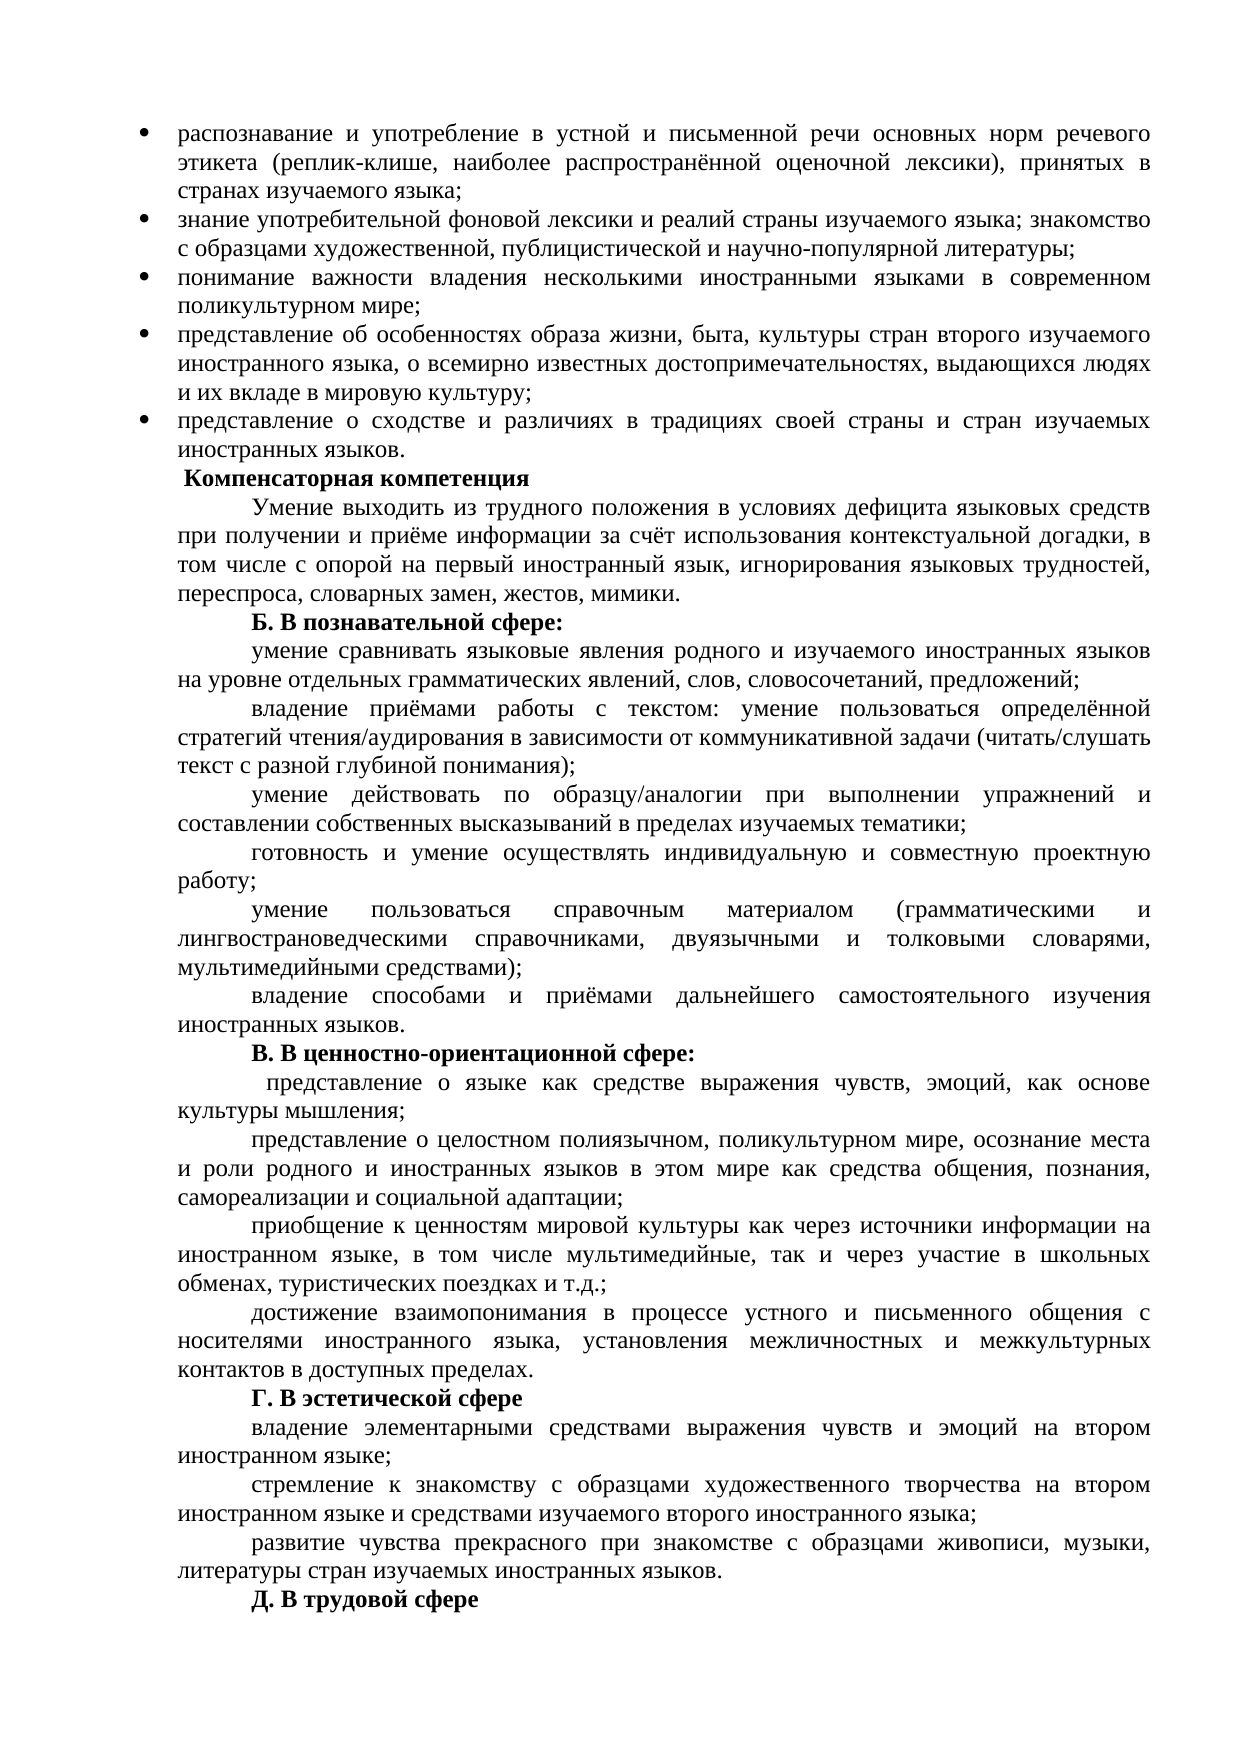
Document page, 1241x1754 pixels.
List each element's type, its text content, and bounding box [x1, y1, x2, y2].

text Компенсаторная компетенция [177, 463, 1152, 492]
text умение сравнивать языковые явления родного и изучаемого иностранных языков на уровне отдельных грамматических явлений, слов, словосочетаний, предложений; [177, 636, 1152, 693]
text готовность и умение осуществлять индивидуальную и совместную проектную работу; [177, 837, 1152, 894]
list представление о сходстве и различиях в традициях своей страны и стран изучаемых иностранных языков. [140, 406, 1152, 463]
text умение пользоваться справочным материалом (грамматическими и лингвострановедческими справочниками, двуязычными и толковыми словарями, мультимедийными средствами); [177, 894, 1152, 981]
text Б. В познавательной сфере: [177, 607, 1152, 636]
text Д. В трудовой сфере [177, 1584, 1152, 1613]
list понимание важности владения несколькими иностранными языками в современном поликультурном мире; [140, 262, 1152, 319]
text Умение выходить из трудного положения в условиях дефицита языковых средств при получении и приёме информации за счёт использования контекстуальной догадки, в том числе с опорой на первый иностранный язык, игнорирования языковых трудностей, переспроса, словарных замен, жестов, мимики. [177, 492, 1152, 607]
text приобщение к ценностям мировой культуры как через источники информации на иностранном языке, в том числе мультимедийные, так и через участие в школьных обменах, туристических поездках и т.д.; [177, 1211, 1152, 1297]
text представление о языке как средстве выражения чувств, эмоций, как основе культуры мышления; [177, 1067, 1152, 1124]
list распознавание и употребление в устной и письменной речи основных норм речевого этикета (реплик-клише, наиболее распространённой оценочной лексики), принятых в странах изучаемого языка; [140, 118, 1152, 204]
list представление об особенностях образа жизни, быта, культуры стран второго изучаемого иностранного языка, о всемирно известных достопримечательностях, выдающихся людях и их вкладе в мировую культуру; [140, 319, 1152, 406]
text В. В ценностно-ориентационной сфере: [177, 1038, 1152, 1067]
text представление о целостном полиязычном, поликультурном мире, осознание места и роли родного и иностранных языков в этом мире как средства общения, познания, самореализации и социальной адаптации; [177, 1124, 1152, 1211]
text владение способами и приёмами дальнейшего самостоятельного изучения иностранных языков. [177, 981, 1152, 1038]
text умение действовать по образцу/аналогии при выполнении упражнений и составлении собственных высказываний в пределах изучаемых тематики; [177, 779, 1152, 837]
text владение элементарными средствами выражения чувств и эмоций на втором иностранном языке; [177, 1412, 1152, 1469]
text стремление к знакомству с образцами художественного творчества на втором иностранном языке и средствами изучаемого второго иностранного языка; [177, 1469, 1152, 1527]
text Г. В эстетической сфере [177, 1383, 1152, 1412]
text развитие чувства прекрасного при знакомстве с образцами живописи, музыки, литературы стран изучаемых иностранных языков. [177, 1527, 1152, 1584]
text владение приёмами работы с текстом: умение пользоваться определённой стратегий чтения/аудирования в зависимости от коммуникативной задачи (читать/слушать текст с разной глубиной понимания); [177, 693, 1152, 779]
list знание употребительной фоновой лексики и реалий страны изучаемого языка; знакомство с образцами художественной, публицистической и научно-популярной литературы; [140, 204, 1152, 262]
text достижение взаимопонимания в процессе устного и письменного общения с носителями иностранного языка, установления межличностных и межкультурных контактов в доступных пределах. [177, 1297, 1152, 1383]
